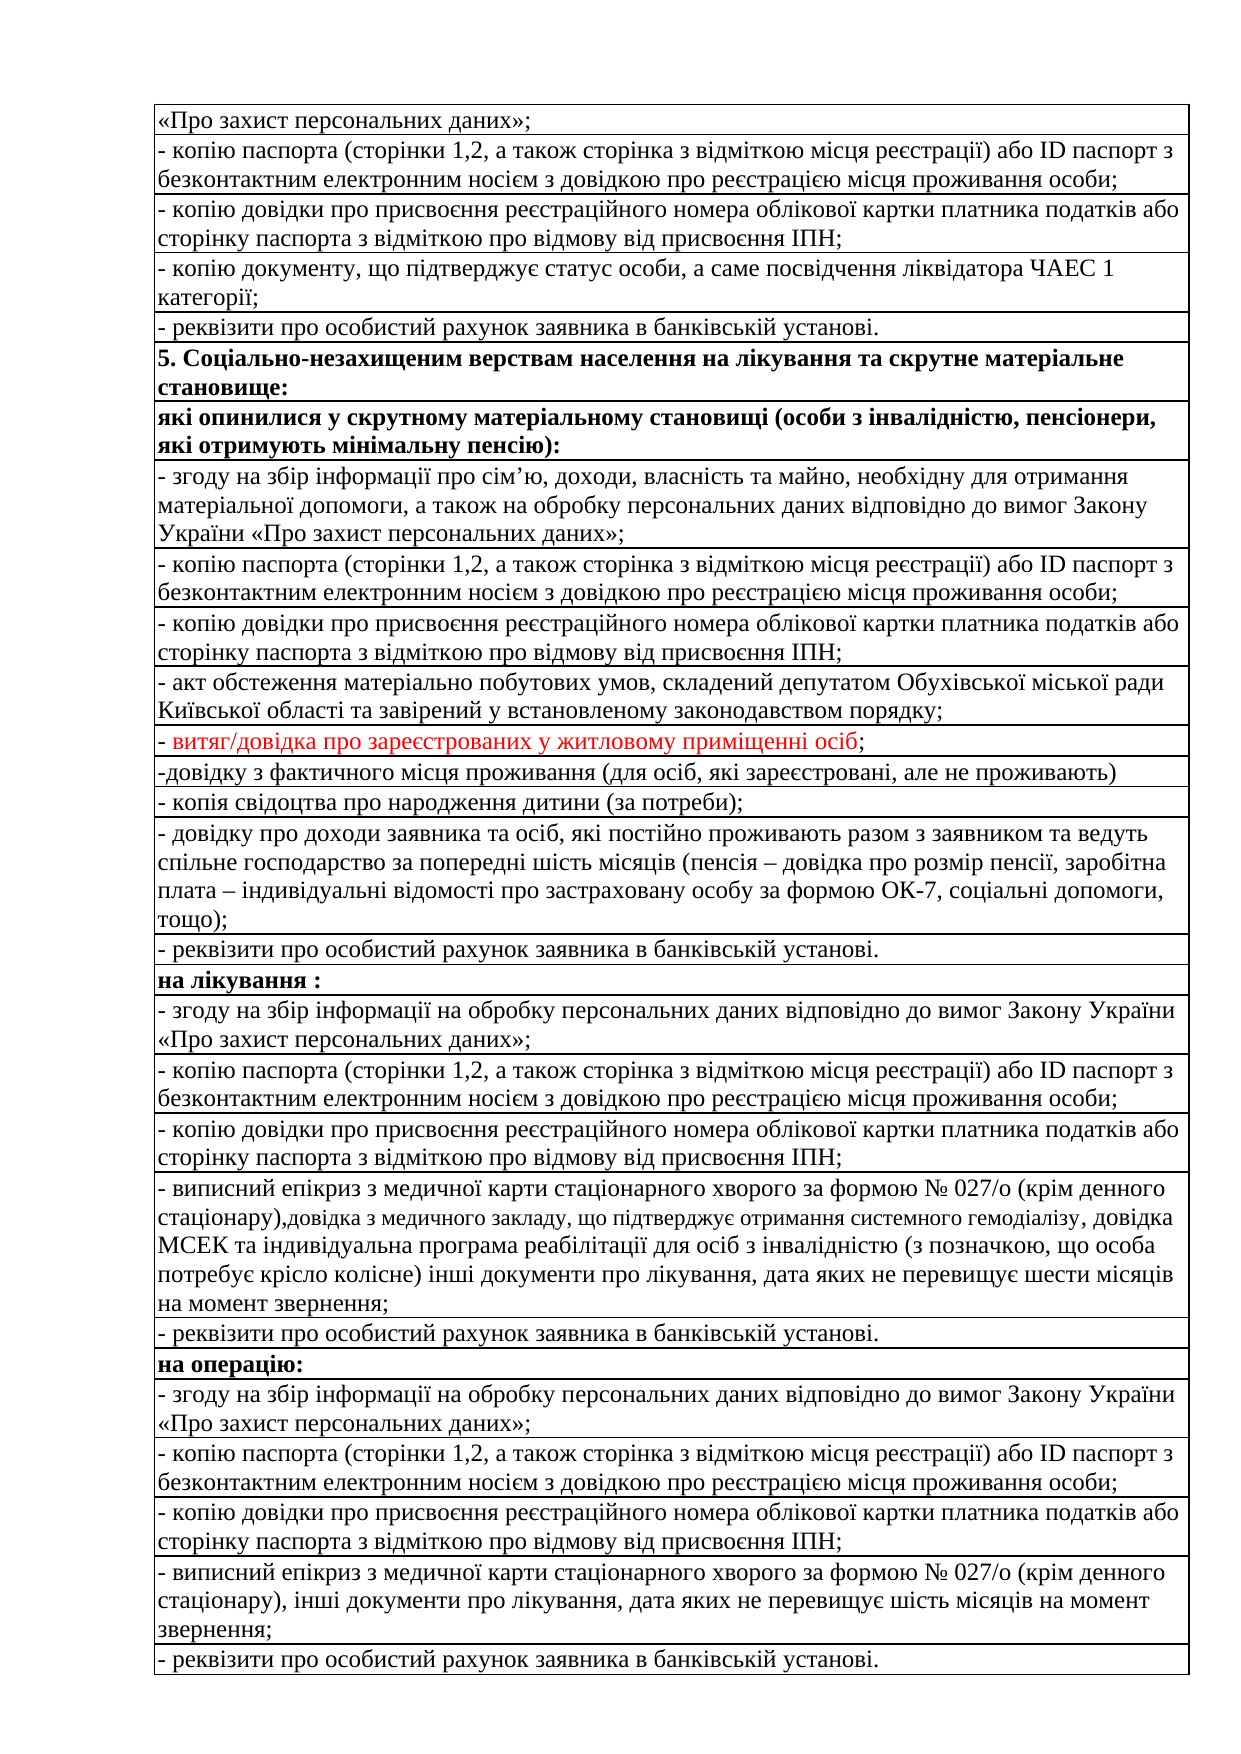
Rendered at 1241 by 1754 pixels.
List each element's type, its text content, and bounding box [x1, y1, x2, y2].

table_cell - реквізити про особистий рахунок заявника в банківській установі. [155, 1318, 1188, 1347]
table_cell - реквізити про особистий рахунок заявника в банківській установі. [155, 313, 1188, 341]
table_cell - копію документу, що підтверджує статус особи, а саме посвідчення ліквідатора ЧАЕС 1 категорії; [155, 253, 1188, 311]
table_cell 5. Соціально-незахищеним верствам населення на лікування та скрутне матеріальне становище: [155, 343, 1188, 400]
table_cell - акт обстеження матеріально побутових умов, складений депутатом Обухівської міської ради Київської області та завірений у встановленому законодавством порядку; [155, 667, 1188, 724]
table_cell які опинилися у скрутному матеріальному становищі (особи з інвалідністю, пенсіонери, які отримують мінімальну пенсію): [155, 402, 1188, 459]
table_cell на операцію: [155, 1349, 1188, 1378]
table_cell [155, 105, 1188, 134]
table_cell - згоду на збір інформації про сім’ю, доходи, власність та майно, необхідну для отримання матеріальної допомоги, а також на обробку персональних даних відповідно до вимог Закону України «Про захист персональних даних»; [155, 461, 1188, 547]
table_cell -довідку з фактичного місця проживання (для осіб, які зареєстровані, але не проживають) [155, 757, 1188, 786]
table_cell на лікування : [155, 965, 1188, 994]
table_cell - згоду на збір інформації на обробку персональних даних відповідно до вимог Закону України «Про захист персональних даних»; [155, 996, 1188, 1053]
table_cell - згоду на збір інформації на обробку персональних даних відповідно до вимог Закону України «Про захист персональних даних»; [155, 1380, 1188, 1437]
table_cell - витяг/довідка про зареєстрованих у житловому приміщенні осіб; [155, 726, 1188, 755]
table_cell - виписний епікриз з медичної карти стаціонарного хворого за формою № 027/о (крім денного стаціонару), інші документи про лікування, дата яких не перевищує шість місяців на момент звернення; [155, 1557, 1188, 1643]
table_cell - реквізити про особистий рахунок заявника в банківській установі. [155, 1645, 1188, 1673]
table_cell - виписний епікриз з медичної карти стаціонарного хворого за формою № 027/о (крім денного стаціонару),довідка з медичного закладу, що підтверджує отримання системного гемодіалізу, довідка МСЕК та індивідуальна програма реабілітації для осіб з інвалідністю (з позначкою, що особа потребує крісло колісне) інші документи про лікування, дата яких не перевищує шести місяців на момент звернення; [155, 1173, 1188, 1317]
table_cell - копія свідоцтва про народження дитини (за потреби); [155, 787, 1188, 816]
table_cell - реквізити про особистий рахунок заявника в банківській установі. [155, 935, 1188, 963]
table_cell - довідку про доходи заявника та осіб, які постійно проживають разом з заявником та ведуть спільне господарство за попередні шість місяців (пенсія – довідка про розмір пенсії, заробітна плата – індивідуальні відомості про застраховану особу за формою ОК-7, соціальні допомоги, тощо); [155, 818, 1188, 933]
